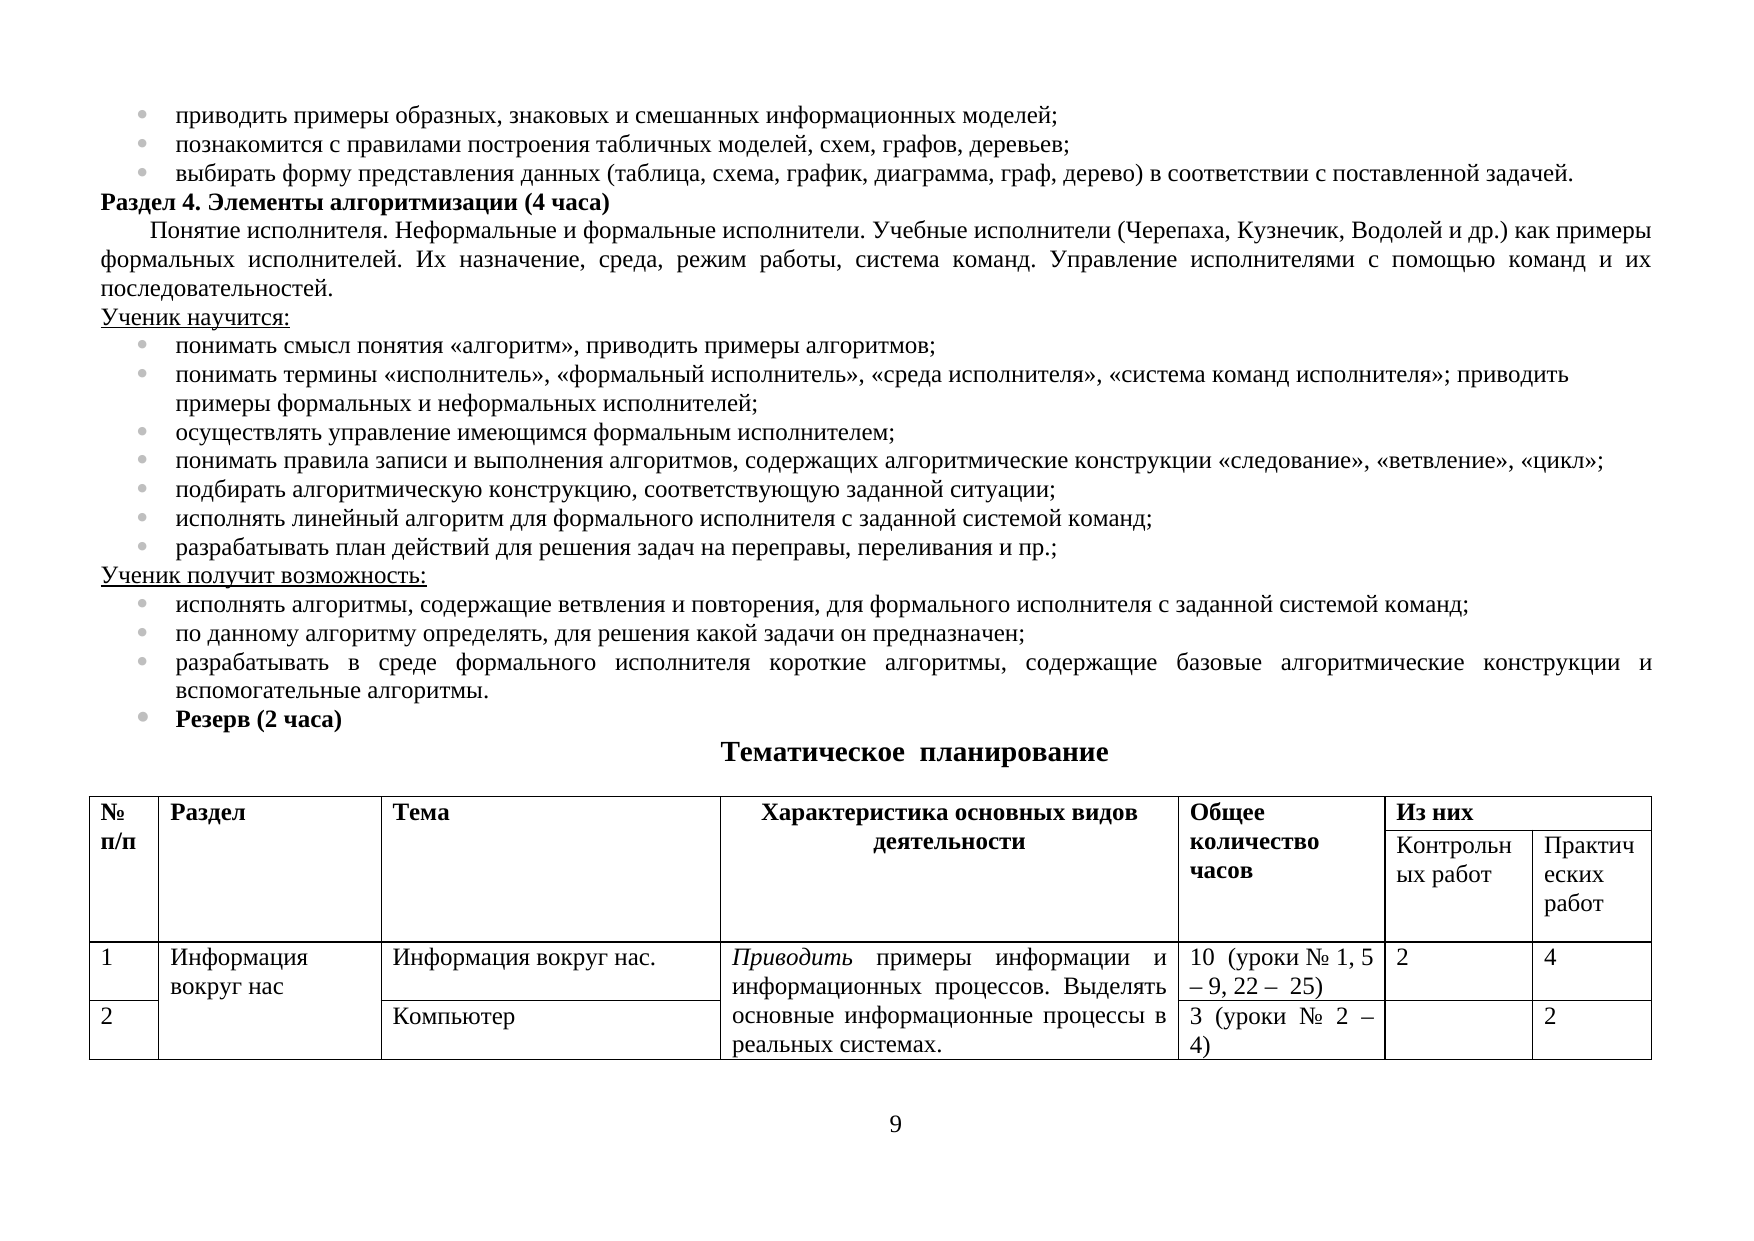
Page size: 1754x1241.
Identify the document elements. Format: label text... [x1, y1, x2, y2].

table_cell 10 (уроки № 1, 5 – 9, 22 – 25) [1179, 943, 1384, 1000]
text Тематическое планирование [175, 734, 1653, 767]
list по данному алгоритму определять, для решения какой задачи он предназначен; [138, 618, 1653, 647]
table_header Характеристика основных видов деятельности [721, 797, 1178, 941]
table_cell Контрольных работ [1386, 831, 1532, 941]
table_cell 4 [1533, 943, 1651, 1000]
table_header Из них [1386, 797, 1651, 829]
list понимать термины «исполнитель», «формальный исполнитель», «среда исполнителя», «система команд исполнителя»; приводить примеры формальных и неформальных исполнителей; [138, 359, 1653, 417]
table_cell 2 [1386, 943, 1532, 1000]
list исполнять линейный алгоритм для формального исполнителя с заданной системой команд; [138, 503, 1653, 532]
table_cell 3 (уроки № 2 – 4) [1179, 1001, 1384, 1058]
table_header Общее количество часов [1179, 797, 1384, 941]
list приводить примеры образных, знаковых и смешанных информационных моделей; [138, 100, 1653, 129]
list исполнять алгоритмы, содержащие ветвления и повторения, для формального исполнителя с заданной системой команд; [138, 589, 1653, 618]
list понимать смысл понятия «алгоритм», приводить примеры алгоритмов; [138, 330, 1653, 359]
list понимать правила записи и выполнения алгоритмов, содержащих алгоритмические конструкции «следование», «ветвление», «цикл»; [138, 445, 1653, 474]
list выбирать форму представления данных (таблица, схема, график, диаграмма, граф, дерево) в соответствии с поставленной задачей. [138, 158, 1653, 187]
list осуществлять управление имеющимся формальным исполнителем; [138, 417, 1653, 445]
list разрабатывать в среде формального исполнителя короткие алгоритмы, содержащие базовые алгоритмические конструкции и вспомогательные алгоритмы. [138, 647, 1653, 704]
list разрабатывать план действий для решения задач на переправы, переливания и пр.; [138, 532, 1653, 560]
text Ученик научится: [100, 302, 1653, 330]
table_header Раздел [159, 797, 381, 941]
table_header № п/п [90, 797, 158, 941]
table_cell Компьютер [382, 1001, 720, 1058]
table_cell [1386, 1001, 1532, 1058]
list познакомится с правилами построения табличных моделей, схем, графов, деревьев; [138, 129, 1653, 158]
table_cell Информация вокруг нас [159, 943, 381, 1058]
table_cell Практических работ [1533, 831, 1651, 941]
table_header Тема [382, 797, 720, 941]
text Ученик получит возможность: [100, 560, 1653, 589]
table_cell 2 [90, 1001, 158, 1058]
table_cell Приводить примеры информации и информационных процессов. Выделять основные информационные процессы в реальных системах. Запускать программы с помощью Главного меню, работать с окнами, пользоваться клавиатурой компьютера для символьного ввода данных. Определять тип файлов по пиктограмме и расширению. [721, 943, 1178, 1058]
table_cell 2 [1533, 1001, 1651, 1058]
text Понятие исполнителя. Неформальные и формальные исполнители. Учебные исполнители (Черепаха, Кузнечик, Водолей и др.) как примеры формальных исполнителей. Их назначение, среда, режим работы, система команд. Управление исполнителями с помощью команд и их последовательностей. [100, 215, 1653, 302]
table_cell 1 [90, 943, 158, 1000]
text Раздел 4. Элементы алгоритмизации (4 часа) [100, 187, 1653, 215]
list Резерв (2 часа) [138, 704, 1653, 734]
table_cell Информация вокруг нас. [382, 943, 720, 1000]
list подбирать алгоритмическую конструкцию, соответствующую заданной ситуации; [138, 474, 1653, 503]
